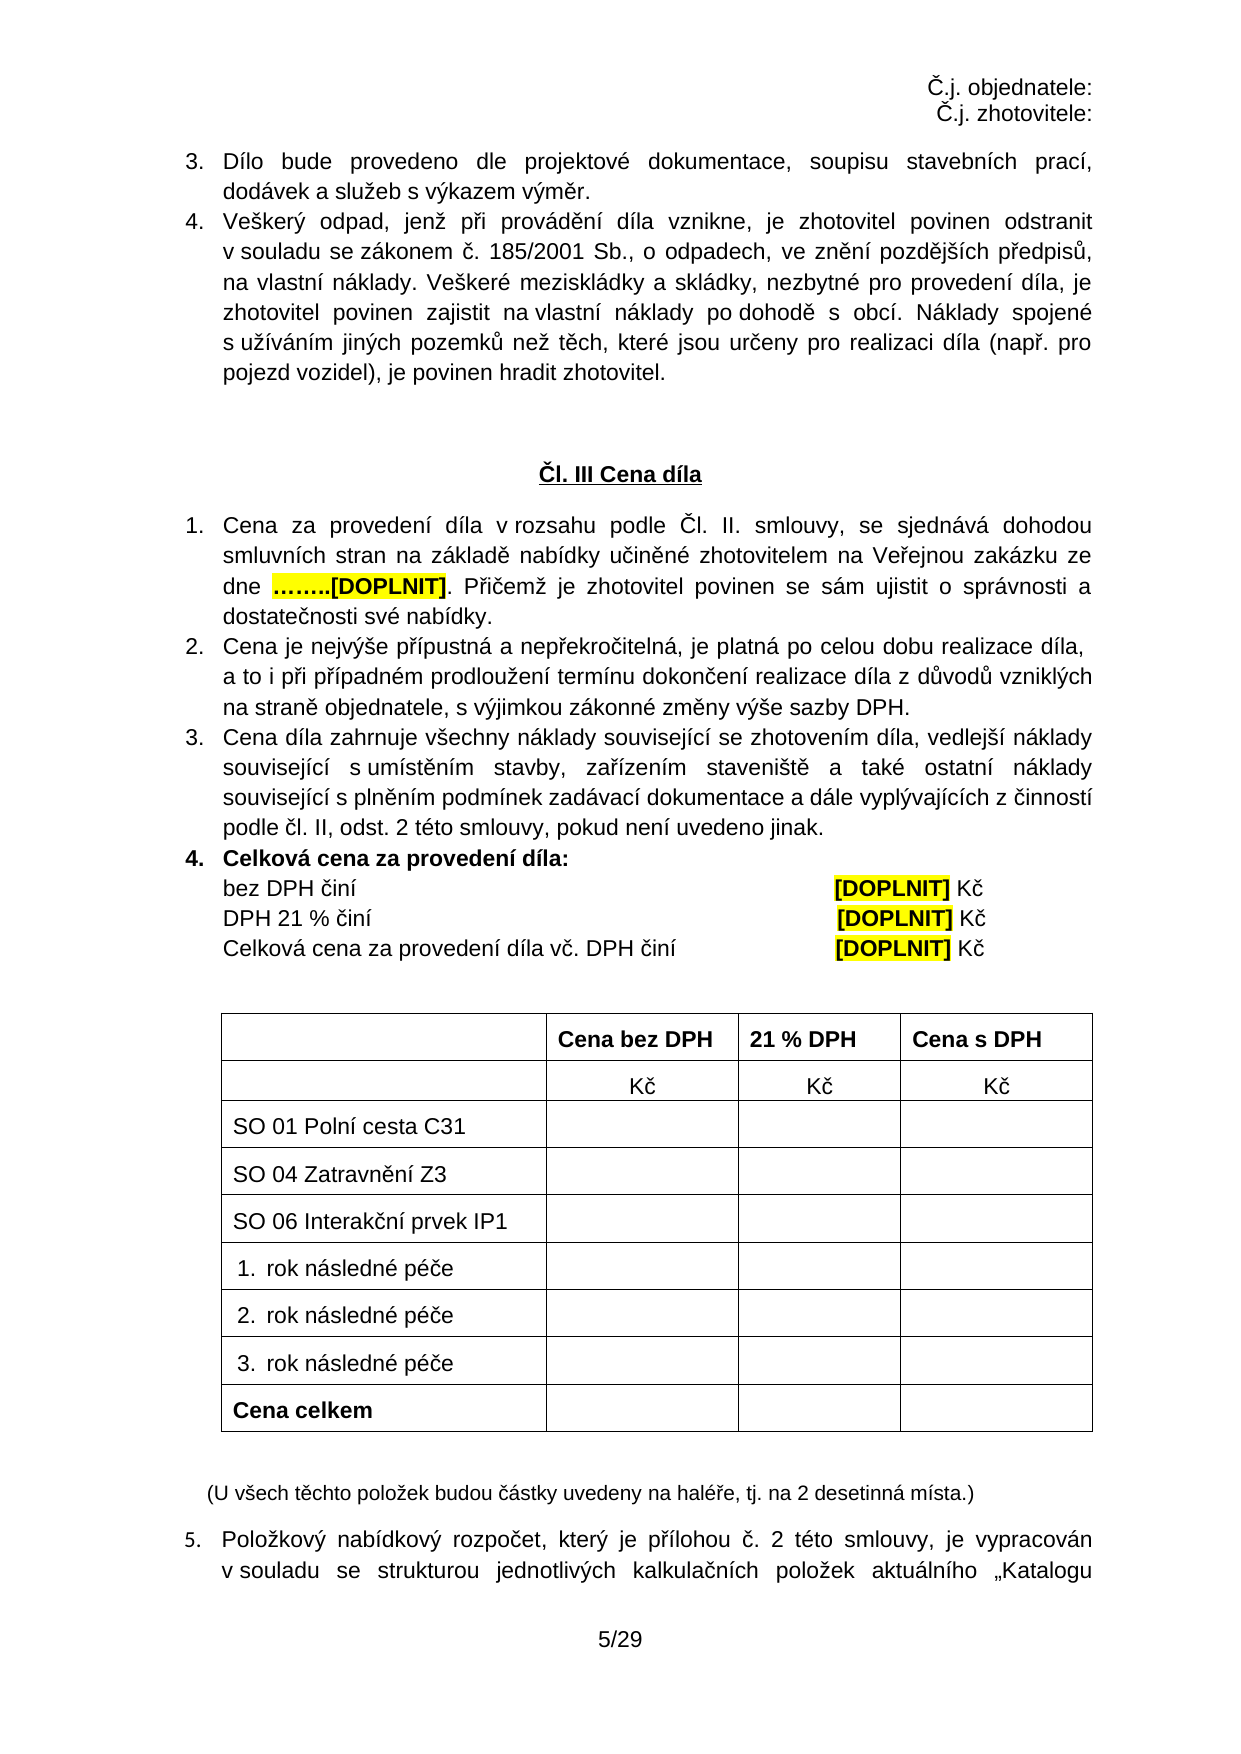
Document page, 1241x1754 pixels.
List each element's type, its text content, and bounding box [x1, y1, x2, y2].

list Cena díla zahrnuje všechny náklady související se zhotovením díla, vedlejší náklady související s umístěním stavby, zařízením staveniště a také ostatní náklady související s plněním podmínek zadávací dokumentace a dále vyplývajících z činností podle čl. II, odst. 2 této smlouvy, pokud není uvedeno jinak. [185, 724, 1093, 841]
table_cell [739, 1101, 900, 1147]
table_cell Kč [739, 1061, 900, 1100]
list bez DPH činí [DOPLNIT] Kč [223, 875, 834, 901]
list DPH 21 % činí [DOPLNIT] Kč [223, 905, 837, 931]
table_cell [901, 1290, 1092, 1336]
table_cell [739, 1385, 900, 1431]
table_cell SO 04 Zatravnění Z3 [222, 1148, 546, 1194]
table_cell rok následné péče [222, 1337, 546, 1383]
list Veškerý odpad, jenž při provádění díla vznikne, je zhotovitel povinen odstranit v souladu se zákonem č. 185/2001 Sb., o odpadech, ve znění pozdějších předpisů, na vlastní náklady. Veškeré meziskládky a skládky, nezbytné pro provedení díla, je zhotovitel povinen zajistit na vlastní náklady po dohodě s obcí. Náklady spojené s užíváním jiných pozemků než těch, které jsou určeny pro realizaci díla (např. pro pojezd vozidel), je povinen hradit zhotovitel. [185, 208, 1093, 385]
table_cell [547, 1290, 738, 1336]
table_cell [901, 1148, 1092, 1194]
table_cell [222, 1061, 546, 1100]
table_cell [901, 1101, 1092, 1147]
table_cell [547, 1148, 738, 1194]
table_header 21 % DPH [739, 1014, 900, 1060]
table_cell rok následné péče [222, 1243, 546, 1289]
table_cell SO 06 Interakční prvek IP1 [222, 1195, 546, 1242]
text (U všech těchto položek budou částky uvedeny na haléře, tj. na 2 desetinná místa.) [207, 1481, 1093, 1504]
list Celková cena za provedení díla vč. DPH činí [DOPLNIT] Kč [951, 935, 1093, 961]
table_header Cena bez DPH [547, 1014, 738, 1060]
list Dílo bude provedeno dle projektové dokumentace, soupisu stavebních prací, dodávek a služeb s výkazem výměr. [185, 148, 1093, 204]
table_cell [547, 1243, 738, 1289]
table_cell [547, 1337, 738, 1383]
list bez DPH činí [DOPLNIT] Kč [950, 875, 1093, 901]
table_header Cena s DPH [901, 1014, 1092, 1060]
list Celková cena za provedení díla: [185, 844, 1093, 871]
table_cell [739, 1290, 900, 1336]
table_header [222, 1014, 546, 1060]
table_cell SO 01 Polní cesta C31 [222, 1101, 546, 1147]
table_cell [739, 1337, 900, 1383]
table_cell Cena celkem [222, 1385, 546, 1431]
table_cell Kč [547, 1061, 738, 1100]
table_cell [901, 1243, 1092, 1289]
table_cell [901, 1195, 1092, 1242]
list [184, 1525, 1093, 1584]
table_cell [901, 1385, 1092, 1431]
table_cell [547, 1101, 738, 1147]
list Cena je nejvýše přípustná a nepřekročitelná, je platná po celou dobu realizace díla, a to i při případném prodloužení termínu dokončení realizace díla z důvodů vzniklých na straně objednatele, s výjimkou zákonné změny výše sazby DPH. [185, 633, 1093, 720]
table_cell [901, 1337, 1092, 1383]
list DPH 21 % činí [DOPLNIT] Kč [953, 905, 1093, 931]
table_cell [739, 1195, 900, 1242]
table_cell rok následné péče [222, 1290, 546, 1336]
table_cell [547, 1195, 738, 1242]
table_cell Kč [901, 1061, 1092, 1100]
list Celková cena za provedení díla vč. DPH činí [DOPLNIT] Kč [223, 935, 835, 961]
text Čl. III Cena díla [148, 461, 1093, 487]
list Cena za provedení díla v rozsahu podle Čl. II. smlouvy, se sjednává dohodou smluvních stran na základě nabídky učiněné zhotovitelem na Veřejnou zakázku ze dne ……..[DOPLNIT]. Přičemž je zhotovitel povinen se sám ujistit o správnosti a dostatečnosti své nabídky. [185, 512, 1093, 629]
table_cell [739, 1148, 900, 1194]
table_cell [739, 1243, 900, 1289]
table_cell [547, 1385, 738, 1431]
